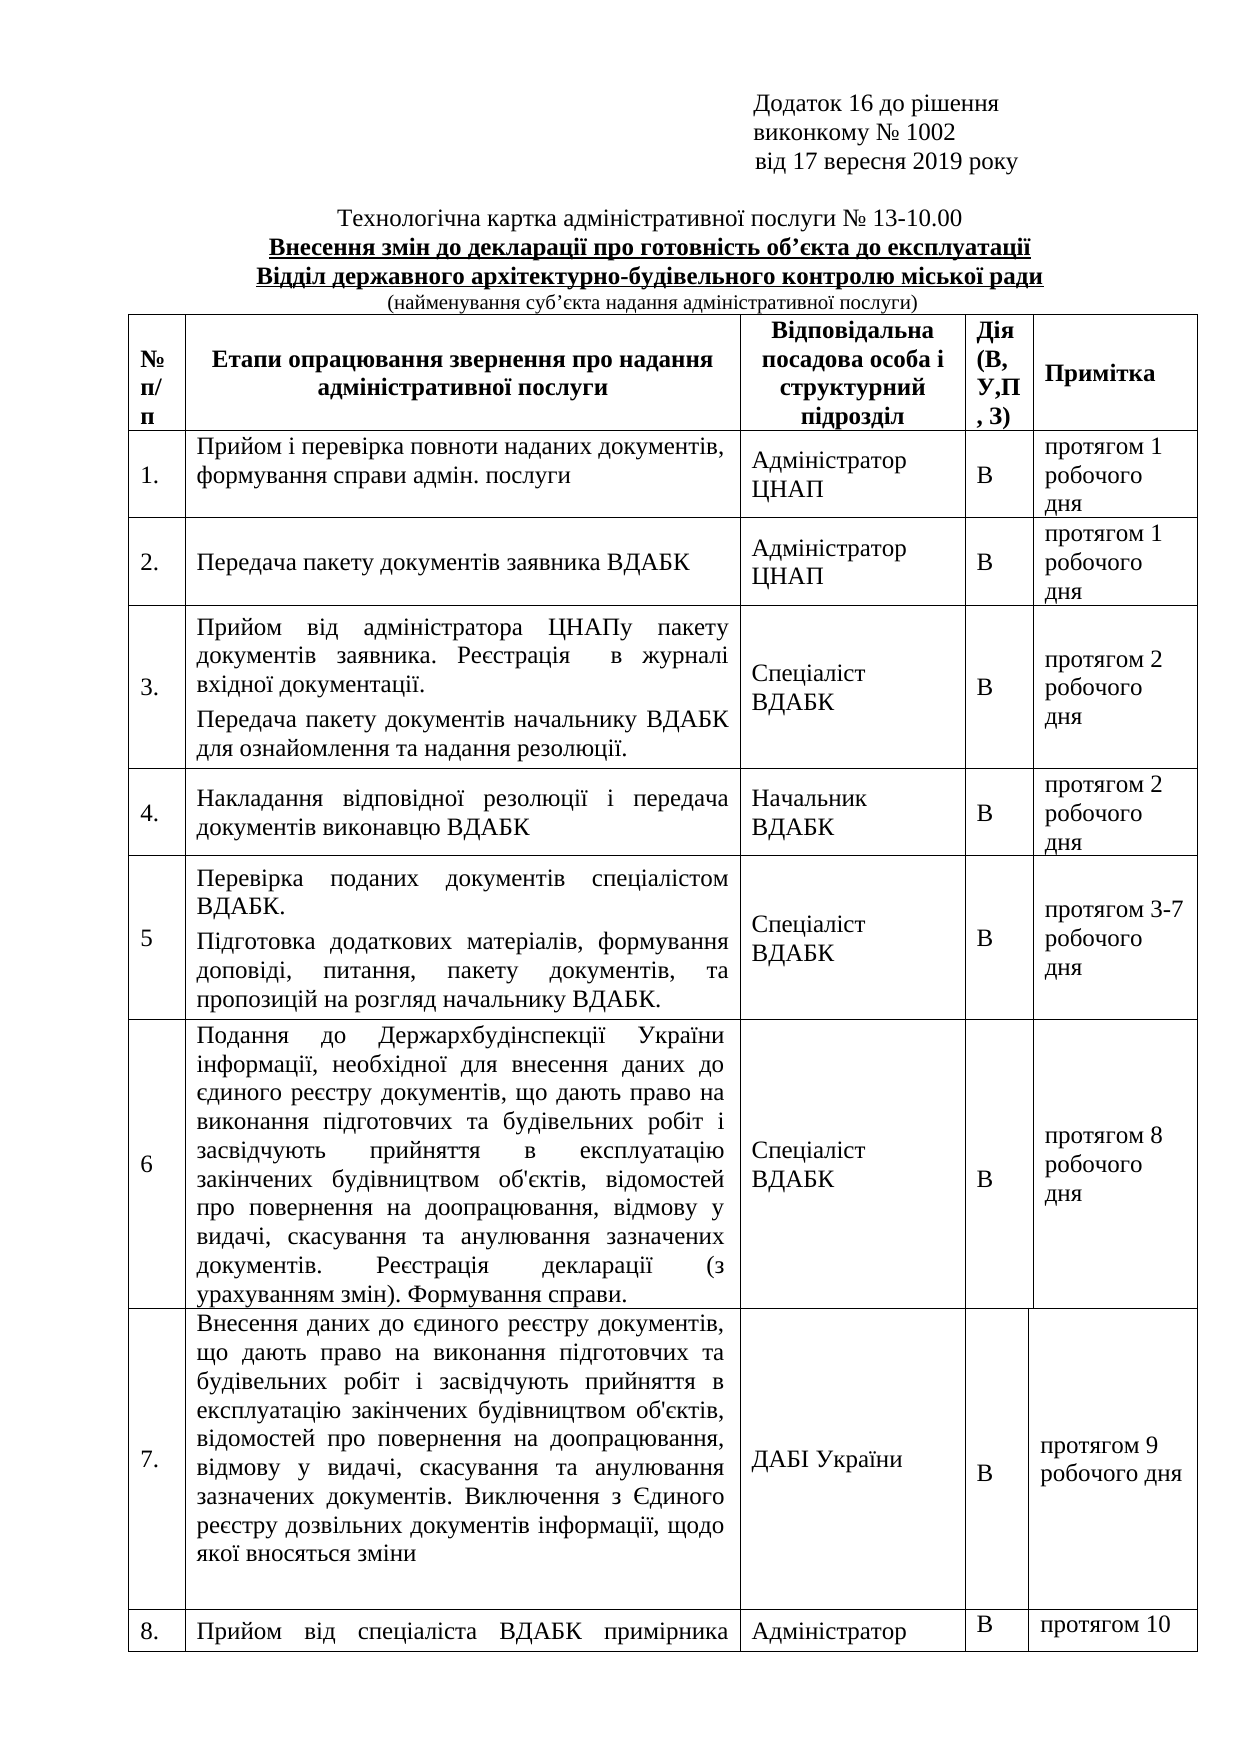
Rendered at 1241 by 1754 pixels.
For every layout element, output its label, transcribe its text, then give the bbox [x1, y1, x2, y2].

table_cell протягом 8 робочого дня [1034, 1020, 1197, 1307]
table_cell Спеціаліст ВДАБК [741, 606, 965, 768]
table_cell 5 [129, 856, 185, 1019]
table_cell Накладання відповідної резолюції і передача документів виконавцю ВДАБК [186, 769, 740, 855]
table_cell Прийом від адміністратора ЦНАПу пакету документів заявника. Реєстрація в журналі вхідної документації. Передача пакету документів начальнику ВДАБК для ознайомлення та надання резолюції. [186, 606, 740, 768]
table_cell протягом 1 робочого дня [1034, 431, 1197, 517]
table_cell Адміністратор ЦНАП [741, 431, 965, 517]
table_cell В [966, 518, 1033, 604]
table_cell В [966, 606, 1033, 768]
table_cell В [966, 1020, 1033, 1307]
table_cell Спеціаліст ВДАБК [741, 856, 965, 1019]
table_cell 3. [129, 606, 185, 768]
table_cell протягом 9 робочого дня [1029, 1309, 1197, 1608]
text Внесення змін до декларації про готовність об’єкта до експлуатації [194, 232, 1105, 261]
table_cell В [966, 856, 1033, 1019]
table_cell Передача пакету документів заявника ВДАБК [186, 518, 740, 604]
table_cell Адміністратор ЦНАП [741, 518, 965, 604]
table_header Етапи опрацювання звернення про надання адміністративної послуги [186, 315, 740, 430]
table_cell протягом 2 робочого дня [1034, 606, 1197, 768]
table_header Дія (В,У,П, З) [966, 315, 1033, 430]
table_cell Внесення даних до єдиного реєстру документів, що дають право на виконання підготовчих та будівельних робіт і засвідчують прийняття в експлуатацію закінчених будівництвом об'єктів, відомостей про повернення на доопрацювання, відмову у видачі, скасування та анулювання зазначених документів. Виключення з Єдиного реєстру дозвільних документів інформації, щодо якої вносяться зміни [186, 1309, 740, 1608]
table_cell Начальник ВДАБК [741, 769, 965, 855]
table_cell В [966, 1309, 1028, 1608]
table_cell протягом 1 робочого дня [1034, 518, 1197, 604]
table_cell 2. [129, 518, 185, 604]
text від 17 вересня 2019 року [148, 146, 1152, 175]
table_cell протягом 2 робочого дня [1034, 769, 1197, 855]
text Технологічна картка адміністративної послуги № 13-10.00 [148, 203, 1152, 232]
table_cell Адміністратор ЦНАП [741, 1610, 965, 1651]
table_cell 8. [129, 1610, 185, 1651]
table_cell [1029, 1610, 1197, 1651]
table_header Відповідальна посадова особа і структурний підрозділ [741, 315, 965, 430]
table_cell Перевірка поданих документів спеціалістом ВДАБК. Підготовка додаткових матеріалів, формування доповіді, питання, пакету документів, та пропозицій на розгляд начальнику ВДАБК. [186, 856, 740, 1019]
table_cell 4. [129, 769, 185, 855]
table_cell 7. [129, 1309, 185, 1608]
table_cell В [966, 769, 1033, 855]
text Додаток 16 до рішення [753, 88, 1152, 117]
table_header Примітка [1034, 315, 1197, 430]
table_cell В [966, 1610, 1028, 1651]
text (найменування суб’єкта надання адміністративної послуги) [194, 290, 1105, 314]
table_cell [186, 1610, 740, 1651]
table_cell 6 [129, 1020, 185, 1307]
table_cell ДАБІ України [741, 1309, 965, 1608]
table_cell Прийом і перевірка повноти наданих документів, формування справи адмін. послуги [186, 431, 740, 517]
table_cell В [966, 431, 1033, 517]
text виконкому № 1002 [753, 117, 1152, 146]
table_cell протягом 3-7 робочого дня [1034, 856, 1197, 1019]
table_cell 1. [129, 431, 185, 517]
table_cell Спеціаліст ВДАБК [741, 1020, 965, 1307]
text Відділ державного архітектурно-будівельного контролю міської ради [194, 261, 1105, 290]
table_cell Подання до Держархбудінспекції України інформації, необхідної для внесення даних до єдиного реєстру документів, що дають право на виконання підготовчих та будівельних робіт і засвідчують прийняття в експлуатацію закінчених будівництвом об'єктів, відомостей про повернення на доопрацювання, відмову у видачі, скасування та анулювання зазначених документів. Реєстрація декларації (з урахуванням змін). Формування справи. [186, 1020, 740, 1307]
table_header №п/п [129, 315, 185, 430]
